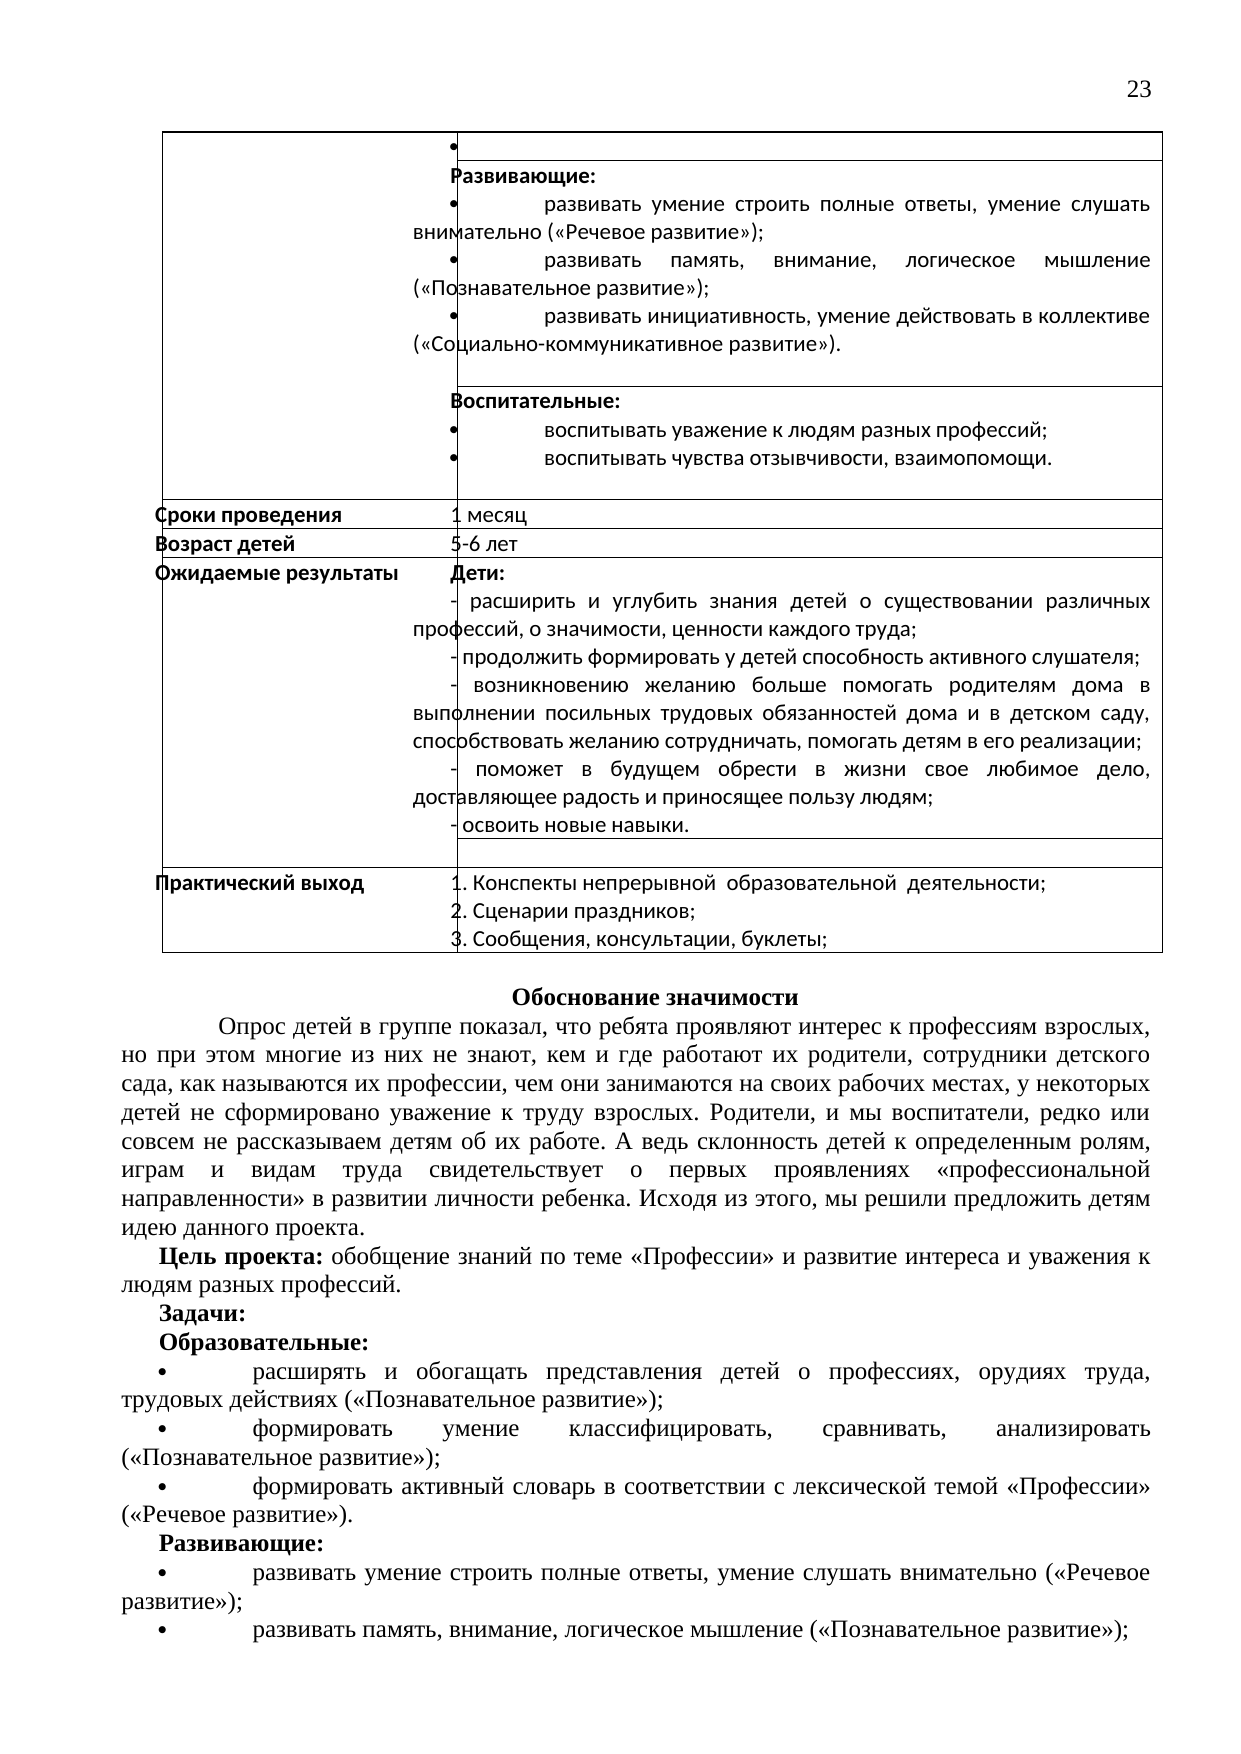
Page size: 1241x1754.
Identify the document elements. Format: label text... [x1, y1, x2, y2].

list формировать активный словарь в соответствии с лексической темой «Профессии» («Речевое развитие»). [121, 1471, 1152, 1528]
table_cell Возраст детей [163, 529, 457, 557]
table_cell Практический выход [163, 868, 457, 952]
table_cell Развивающие: развивать умение строить полные ответы, умение слушать внимательно («Речевое развитие»); развивать память, внимание, логическое мышление («Познавательное развитие»); развивать инициативность, умение действовать в коллективе («Социально-коммуникативное развитие»). [458, 161, 1162, 386]
list формировать умение классифицировать, сравнивать, анализировать («Познавательное развитие»); [121, 1413, 1152, 1471]
table_cell Сроки проведения [163, 500, 457, 528]
table_cell 1. Конспекты непрерывной образовательной деятельности; 2. Сценарии праздников; 3. Сообщения, консультации, буклеты; [458, 868, 1162, 952]
text Опрос детей в группе показал, что ребята проявляют интерес к профессиям взрослых, но при этом многие из них не знают, кем и где работают их родители, сотрудники детского сада, как называются их профессии, чем они занимаются на своих рабочих местах, у некоторых детей не сформировано уважение к труду взрослых. Родители, и мы воспитатели, редко или совсем не рассказываем детям об их работе. А ведь склонность детей к определенным ролям, играм и видам труда свидетельствует о первых проявлениях «профессиональной направленности» в развитии личности ребенка. Исходя из этого, мы решили предложить детям идею данного проекта. [121, 1011, 1152, 1241]
text Задачи: [121, 1298, 1152, 1327]
table_cell Воспитательные: воспитывать уважение к людям разных профессий; воспитывать чувства отзывчивости, взаимопомощи. [458, 387, 1162, 499]
text Развивающие: [121, 1528, 1152, 1557]
table_cell 1 месяц [458, 500, 1162, 528]
text Цель проекта: обобщение знаний по теме «Профессии» и развитие интереса и уважения к людям разных профессий. [121, 1241, 1152, 1298]
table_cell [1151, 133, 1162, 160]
list развивать умение строить полные ответы, умение слушать внимательно («Речевое развитие»); [121, 1557, 1152, 1614]
table_cell 5-6 лет [458, 529, 1162, 557]
table_cell Ожидаемые результаты [163, 558, 457, 867]
list расширять и обогащать представления детей о профессиях, орудиях труда, трудовых действиях («Познавательное развитие»); [121, 1356, 1152, 1413]
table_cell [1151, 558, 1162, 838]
table_cell [458, 839, 1162, 867]
table_cell Задачи: [163, 133, 457, 499]
text Обоснование значимости [121, 982, 1152, 1011]
text Образовательные: [121, 1327, 1152, 1356]
list развивать память, внимание, логическое мышление («Познавательное развитие»); [121, 1614, 1152, 1643]
